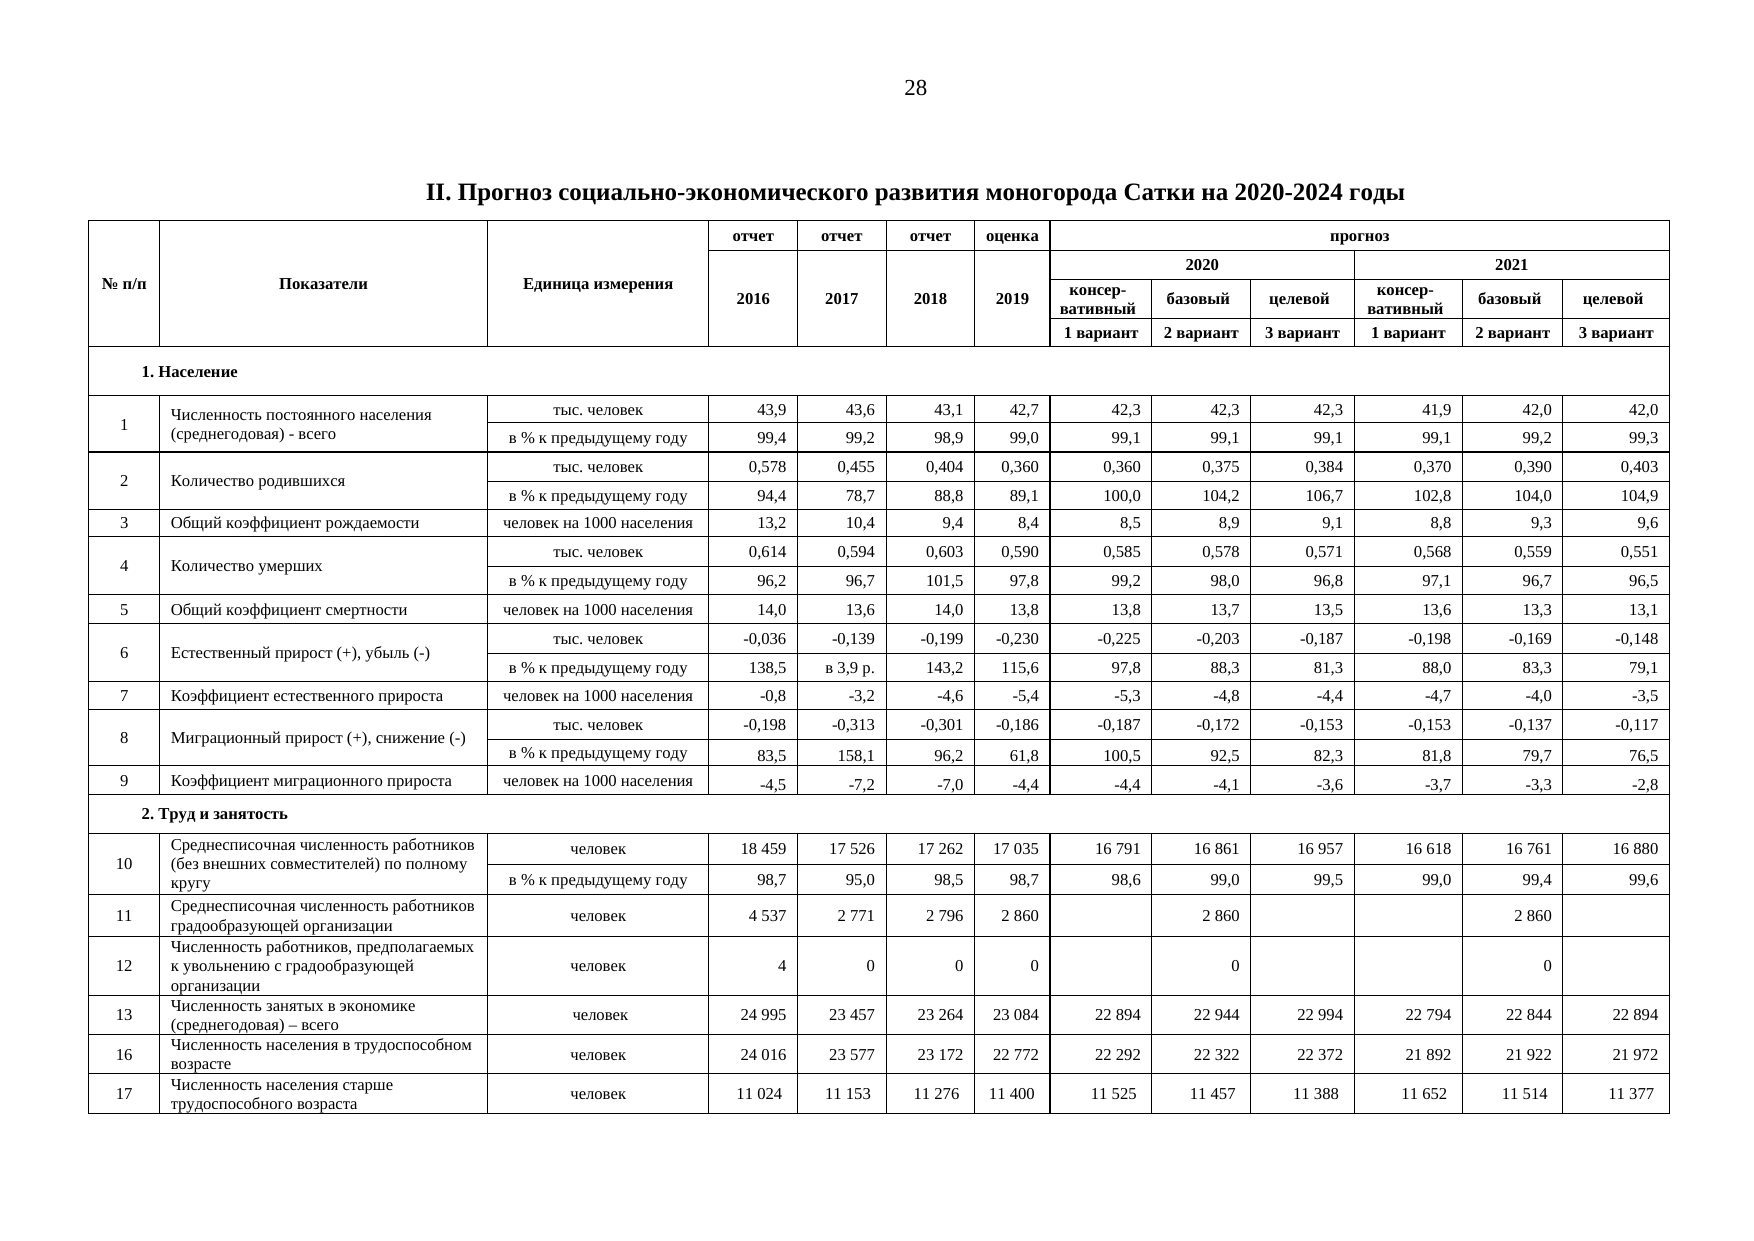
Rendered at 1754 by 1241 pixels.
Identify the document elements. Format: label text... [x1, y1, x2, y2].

table_cell 99,0 [975, 423, 1049, 451]
table_cell 0,614 [709, 537, 797, 566]
table_cell 104,9 [1563, 482, 1669, 508]
table_cell 23 457 [798, 996, 886, 1034]
table_cell 11 [89, 895, 159, 936]
table_cell Численность занятых в экономике (среднегодовая) – всего [160, 996, 487, 1034]
table_cell 106,7 [1251, 482, 1354, 508]
table_cell 13,5 [1251, 595, 1354, 623]
table_cell тыс. человек [488, 453, 708, 481]
table_header отчет [709, 221, 797, 250]
table_cell 96,8 [1251, 567, 1354, 594]
table_cell 23 172 [887, 1035, 974, 1073]
table_cell Коэффициент миграционного прироста [160, 766, 487, 794]
table_cell человек [488, 996, 708, 1034]
table_cell базовый [1152, 280, 1250, 318]
table_cell 22 794 [1355, 996, 1462, 1034]
table_cell 99,3 [1563, 423, 1669, 451]
table_cell 16 880 [1563, 834, 1669, 864]
table_cell в % к предыдущему году [488, 423, 708, 451]
table_cell 22 944 [1152, 996, 1250, 1034]
table_cell 2021 [1355, 251, 1669, 278]
table_cell 2 вариант [1463, 319, 1562, 346]
table_cell Количество умерших [160, 537, 487, 594]
table_cell -0,301 [887, 710, 974, 738]
table_cell человек на 1000 населения [488, 682, 708, 709]
table_cell -4,6 [887, 682, 974, 709]
table_cell 0 [1463, 937, 1562, 994]
table_cell 0,404 [887, 453, 974, 481]
table_cell Миграционный прирост (+), снижение (-) [160, 710, 487, 765]
table_cell в % к предыдущему году [488, 482, 708, 508]
table_cell 0,360 [1051, 453, 1151, 481]
table_cell 17 035 [975, 834, 1049, 864]
table_cell -5,3 [1051, 682, 1151, 709]
table_cell 16 [89, 1035, 159, 1073]
table_cell тыс. человек [488, 624, 708, 652]
table_cell 0 [887, 937, 974, 994]
table_header оценка [975, 221, 1049, 250]
table_cell 17 [89, 1074, 159, 1113]
table_cell Коэффициент естественного прироста [160, 682, 487, 709]
table_cell 13,6 [1355, 595, 1462, 623]
table_cell [1355, 895, 1462, 936]
table_cell -4,8 [1152, 682, 1250, 709]
table_cell -4,5 [709, 766, 797, 794]
table_cell 9,3 [1463, 510, 1562, 536]
table_cell 1 [89, 396, 159, 451]
table_cell -2,8 [1563, 766, 1669, 794]
table_cell 0,551 [1563, 537, 1669, 566]
table_cell 99,5 [1251, 865, 1354, 894]
table_cell 104,2 [1152, 482, 1250, 508]
table_cell 0,559 [1463, 537, 1562, 566]
table_cell 24 995 [709, 996, 797, 1034]
table_cell 24 016 [709, 1035, 797, 1073]
table_cell 99,1 [1051, 423, 1151, 451]
table_cell 96,7 [798, 567, 886, 594]
table_cell 0,370 [1355, 453, 1462, 481]
table_cell 0 [975, 937, 1049, 994]
table_cell 13,6 [798, 595, 886, 623]
table_cell 83,5 [709, 740, 797, 765]
table_cell 11 514 [1463, 1074, 1562, 1113]
table_cell 9 [89, 766, 159, 794]
table_cell 0,384 [1251, 453, 1354, 481]
table_cell 11 024 [709, 1074, 797, 1113]
table_cell 6 [89, 624, 159, 681]
table_cell 9,6 [1563, 510, 1669, 536]
table_cell 43,9 [709, 396, 797, 422]
table_cell 0,594 [798, 537, 886, 566]
table_cell 99,0 [1152, 865, 1250, 894]
table_cell 13,8 [975, 595, 1049, 623]
table_cell 2 860 [1152, 895, 1250, 936]
table_cell 99,0 [1355, 865, 1462, 894]
table_cell 95,0 [798, 865, 886, 894]
table_cell 78,7 [798, 482, 886, 508]
text II. Прогноз социально-экономического развития моногорода Сатки на 2020-2024 годы [118, 177, 1713, 206]
table_cell 22 844 [1463, 996, 1562, 1034]
table_cell 96,5 [1563, 567, 1669, 594]
table_cell 11 153 [798, 1074, 886, 1113]
table_cell 0,603 [887, 537, 974, 566]
table_cell человек [488, 895, 708, 936]
table_cell 11 388 [1251, 1074, 1354, 1113]
table_cell 42,7 [975, 396, 1049, 422]
table_cell 99,1 [1152, 423, 1250, 451]
table_cell -0,137 [1463, 710, 1562, 738]
table_cell 13,1 [1563, 595, 1669, 623]
table_cell 138,5 [709, 654, 797, 681]
table_cell 0,571 [1251, 537, 1354, 566]
table_cell -0,153 [1251, 710, 1354, 738]
table_cell 0,360 [975, 453, 1049, 481]
table_cell [1051, 895, 1151, 936]
table_cell Численность работников, предполагаемых к увольнению с градообразующей организации [160, 937, 487, 994]
table_cell 2 вариант [1152, 319, 1250, 346]
table_cell 4 537 [709, 895, 797, 936]
table_cell -4,4 [975, 766, 1049, 794]
table_header Единица измерения [488, 221, 708, 346]
table_cell 82,3 [1251, 740, 1354, 765]
table_header отчет [798, 221, 886, 250]
table_cell 11 652 [1355, 1074, 1462, 1113]
table_cell 0,578 [709, 453, 797, 481]
table_cell -3,3 [1463, 766, 1562, 794]
table_cell 4 [709, 937, 797, 994]
table_cell -0,169 [1463, 624, 1562, 652]
table_cell 22 772 [975, 1035, 1049, 1073]
table_cell -0,186 [975, 710, 1049, 738]
table_cell тыс. человек [488, 396, 708, 422]
table_cell 42,0 [1563, 396, 1669, 422]
table_cell в % к предыдущему году [488, 567, 708, 594]
table_cell -7,0 [887, 766, 974, 794]
table_cell [1051, 937, 1151, 994]
table_cell -7,2 [798, 766, 886, 794]
table_cell 96,2 [887, 740, 974, 765]
table_cell 23 577 [798, 1035, 886, 1073]
table_cell 99,2 [1463, 423, 1562, 451]
table_cell -0,198 [1355, 624, 1462, 652]
table_cell 98,0 [1152, 567, 1250, 594]
table_cell 81,8 [1355, 740, 1462, 765]
table_header отчет [887, 221, 974, 250]
table_cell 2 860 [1463, 895, 1562, 936]
table_cell 16 957 [1251, 834, 1354, 864]
table_cell 2016 [709, 251, 797, 346]
table_cell 11 377 [1563, 1074, 1669, 1113]
table_cell 3 вариант [1563, 319, 1669, 346]
table_cell 14,0 [709, 595, 797, 623]
table_cell 96,7 [1463, 567, 1562, 594]
table_cell 2019 [975, 251, 1049, 346]
table_cell -0,036 [709, 624, 797, 652]
table_cell человек на 1000 населения [488, 595, 708, 623]
table_cell 42,0 [1463, 396, 1562, 422]
table_cell -4,1 [1152, 766, 1250, 794]
table_cell 0 [798, 937, 886, 994]
table_cell в % к предыдущему году [488, 654, 708, 681]
table_cell 18 459 [709, 834, 797, 864]
table_cell 88,0 [1355, 654, 1462, 681]
table_cell 0 [1152, 937, 1250, 994]
table_cell 8 [89, 710, 159, 765]
table_cell 10,4 [798, 510, 886, 536]
table_cell -0,187 [1251, 624, 1354, 652]
table_cell 3 [89, 510, 159, 536]
table_cell -0,8 [709, 682, 797, 709]
table_cell 2 [89, 453, 159, 508]
table_cell 7 [89, 682, 159, 709]
table_cell 13,3 [1463, 595, 1562, 623]
table_cell человек [488, 1035, 708, 1073]
table_cell 104,0 [1463, 482, 1562, 508]
table_cell -0,230 [975, 624, 1049, 652]
table_cell 98,7 [975, 865, 1049, 894]
table_cell -0,148 [1563, 624, 1669, 652]
table_cell базовый [1463, 280, 1562, 318]
table_cell 10 [89, 834, 159, 894]
table_cell целевой [1251, 280, 1354, 318]
table_cell 8,5 [1051, 510, 1151, 536]
table_cell 9,4 [887, 510, 974, 536]
table_cell 22 894 [1051, 996, 1151, 1034]
table_cell 8,8 [1355, 510, 1462, 536]
table_cell консер- вативный [1051, 280, 1151, 318]
table_cell 42,3 [1051, 396, 1151, 422]
table_cell -4,0 [1463, 682, 1562, 709]
table_cell в % к предыдущему году [488, 740, 708, 765]
table_cell 23 084 [975, 996, 1049, 1034]
table_cell -3,5 [1563, 682, 1669, 709]
table_cell 21 892 [1355, 1035, 1462, 1073]
table_cell 99,2 [1051, 567, 1151, 594]
table_cell 42,3 [1251, 396, 1354, 422]
table_cell 99,4 [1463, 865, 1562, 894]
table_cell 98,7 [709, 865, 797, 894]
table_cell 22 322 [1152, 1035, 1250, 1073]
table_cell целевой [1563, 280, 1669, 318]
table_cell 1. Население [89, 347, 1669, 395]
table_cell 1 вариант [1051, 319, 1151, 346]
table_cell -4,7 [1355, 682, 1462, 709]
table_cell Численность постоянного населения (среднегодовая) - всего [160, 396, 487, 451]
table_cell Среднесписочная численность работников (без внешних совместителей) по полному кругу [160, 834, 487, 894]
table_cell 13,8 [1051, 595, 1151, 623]
table_cell [1251, 937, 1354, 994]
table_cell 2020 [1051, 251, 1354, 278]
table_cell человек на 1000 населения [488, 510, 708, 536]
table_cell Количество родившихся [160, 453, 487, 508]
table_cell 16 761 [1463, 834, 1562, 864]
table_cell 88,8 [887, 482, 974, 508]
table_cell в 3,9 р. [798, 654, 886, 681]
table_cell 89,1 [975, 482, 1049, 508]
table_cell 101,5 [887, 567, 974, 594]
table_cell 61,8 [975, 740, 1049, 765]
table_cell 0,403 [1563, 453, 1669, 481]
table_cell 43,6 [798, 396, 886, 422]
table_cell 0,578 [1152, 537, 1250, 566]
table_cell 22 292 [1051, 1035, 1151, 1073]
table_cell 81,3 [1251, 654, 1354, 681]
table_cell 158,1 [798, 740, 886, 765]
table_cell 100,5 [1051, 740, 1151, 765]
table_cell 14,0 [887, 595, 974, 623]
table_cell 8,9 [1152, 510, 1250, 536]
table_cell 5 [89, 595, 159, 623]
table_cell 16 861 [1152, 834, 1250, 864]
table_cell 13 [89, 996, 159, 1034]
table_header Показатели [160, 221, 487, 346]
table_cell -0,313 [798, 710, 886, 738]
table_cell [1563, 937, 1669, 994]
table_cell -4,4 [1051, 766, 1151, 794]
table_cell 22 994 [1251, 996, 1354, 1034]
table_cell 98,5 [887, 865, 974, 894]
table_cell консер- вативный [1355, 280, 1462, 318]
table_cell 21 922 [1463, 1035, 1562, 1073]
table_cell 2 860 [975, 895, 1049, 936]
table_cell -3,7 [1355, 766, 1462, 794]
table_cell 21 972 [1563, 1035, 1669, 1073]
table_cell [1251, 895, 1354, 936]
table_cell 17 262 [887, 834, 974, 864]
table_cell 2. Труд и занятость [89, 795, 1669, 833]
table_cell Среднесписочная численность работников градообразующей организации [160, 895, 487, 936]
table_cell 17 526 [798, 834, 886, 864]
table_cell 11 276 [887, 1074, 974, 1113]
table_cell Общий коэффициент смертности [160, 595, 487, 623]
table_cell 79,1 [1563, 654, 1669, 681]
table_cell 0,568 [1355, 537, 1462, 566]
table_cell 97,8 [975, 567, 1049, 594]
table_cell 43,1 [887, 396, 974, 422]
table_cell человек [488, 1074, 708, 1113]
table_cell 4 [89, 537, 159, 594]
table_cell -3,6 [1251, 766, 1354, 794]
table_cell 79,7 [1463, 740, 1562, 765]
table_cell 16 618 [1355, 834, 1462, 864]
table_cell 0,585 [1051, 537, 1151, 566]
table_cell Общий коэффициент рождаемости [160, 510, 487, 536]
table_cell 13,7 [1152, 595, 1250, 623]
table_cell человек на 1000 населения [488, 766, 708, 794]
table_cell Численность населения в трудоспособном возрасте [160, 1035, 487, 1073]
table_cell 97,1 [1355, 567, 1462, 594]
table_cell 0,375 [1152, 453, 1250, 481]
table_cell 76,5 [1563, 740, 1669, 765]
table_cell 2017 [798, 251, 886, 346]
table_cell в % к предыдущему году [488, 865, 708, 894]
table_cell -4,4 [1251, 682, 1354, 709]
table_cell 13,2 [709, 510, 797, 536]
table_cell 88,3 [1152, 654, 1250, 681]
table_cell 99,1 [1251, 423, 1354, 451]
table_cell 99,1 [1355, 423, 1462, 451]
table_cell 92,5 [1152, 740, 1250, 765]
table_cell 0,590 [975, 537, 1049, 566]
table_cell 2018 [887, 251, 974, 346]
table_cell 98,6 [1051, 865, 1151, 894]
table_cell 23 264 [887, 996, 974, 1034]
table_cell 83,3 [1463, 654, 1562, 681]
table_cell 100,0 [1051, 482, 1151, 508]
table_cell 22 372 [1251, 1035, 1354, 1073]
table_cell 8,4 [975, 510, 1049, 536]
table_cell -3,2 [798, 682, 886, 709]
table_cell 99,6 [1563, 865, 1669, 894]
table_cell 3 вариант [1251, 319, 1354, 346]
table_cell тыс. человек [488, 710, 708, 738]
table_cell 12 [89, 937, 159, 994]
table_cell 11 525 [1051, 1074, 1151, 1113]
table_cell 41,9 [1355, 396, 1462, 422]
table_cell -0,117 [1563, 710, 1669, 738]
table_cell Численность населения старше трудоспособного возраста [160, 1074, 487, 1113]
table_cell 2 771 [798, 895, 886, 936]
table_cell 96,2 [709, 567, 797, 594]
table_cell 99,4 [709, 423, 797, 451]
table_cell 11 457 [1152, 1074, 1250, 1113]
table_cell 42,3 [1152, 396, 1250, 422]
table_cell 11 400 [975, 1074, 1049, 1113]
table_cell 94,4 [709, 482, 797, 508]
table_header № п/п [89, 221, 159, 346]
table_cell -0,187 [1051, 710, 1151, 738]
table_cell [1563, 895, 1669, 936]
table_cell 16 791 [1051, 834, 1151, 864]
table_cell -0,199 [887, 624, 974, 652]
table_cell 115,6 [975, 654, 1049, 681]
table_cell -0,153 [1355, 710, 1462, 738]
table_cell 9,1 [1251, 510, 1354, 536]
table_cell 99,2 [798, 423, 886, 451]
table_cell Естественный прирост (+), убыль (-) [160, 624, 487, 681]
table_cell [1355, 937, 1462, 994]
table_cell 0,390 [1463, 453, 1562, 481]
table_cell 2 796 [887, 895, 974, 936]
table_cell тыс. человек [488, 537, 708, 566]
table_header прогноз [1051, 221, 1669, 250]
table_cell -0,203 [1152, 624, 1250, 652]
table_cell 102,8 [1355, 482, 1462, 508]
table_cell -0,225 [1051, 624, 1151, 652]
table_cell 97,8 [1051, 654, 1151, 681]
table_cell 98,9 [887, 423, 974, 451]
table_cell человек [488, 937, 708, 994]
table_cell -5,4 [975, 682, 1049, 709]
table_cell -0,198 [709, 710, 797, 738]
table_cell 1 вариант [1355, 319, 1462, 346]
table_cell -0,139 [798, 624, 886, 652]
table_cell 22 894 [1563, 996, 1669, 1034]
table_cell человек [488, 834, 708, 864]
table_cell 143,2 [887, 654, 974, 681]
table_cell -0,172 [1152, 710, 1250, 738]
table_cell 0,455 [798, 453, 886, 481]
